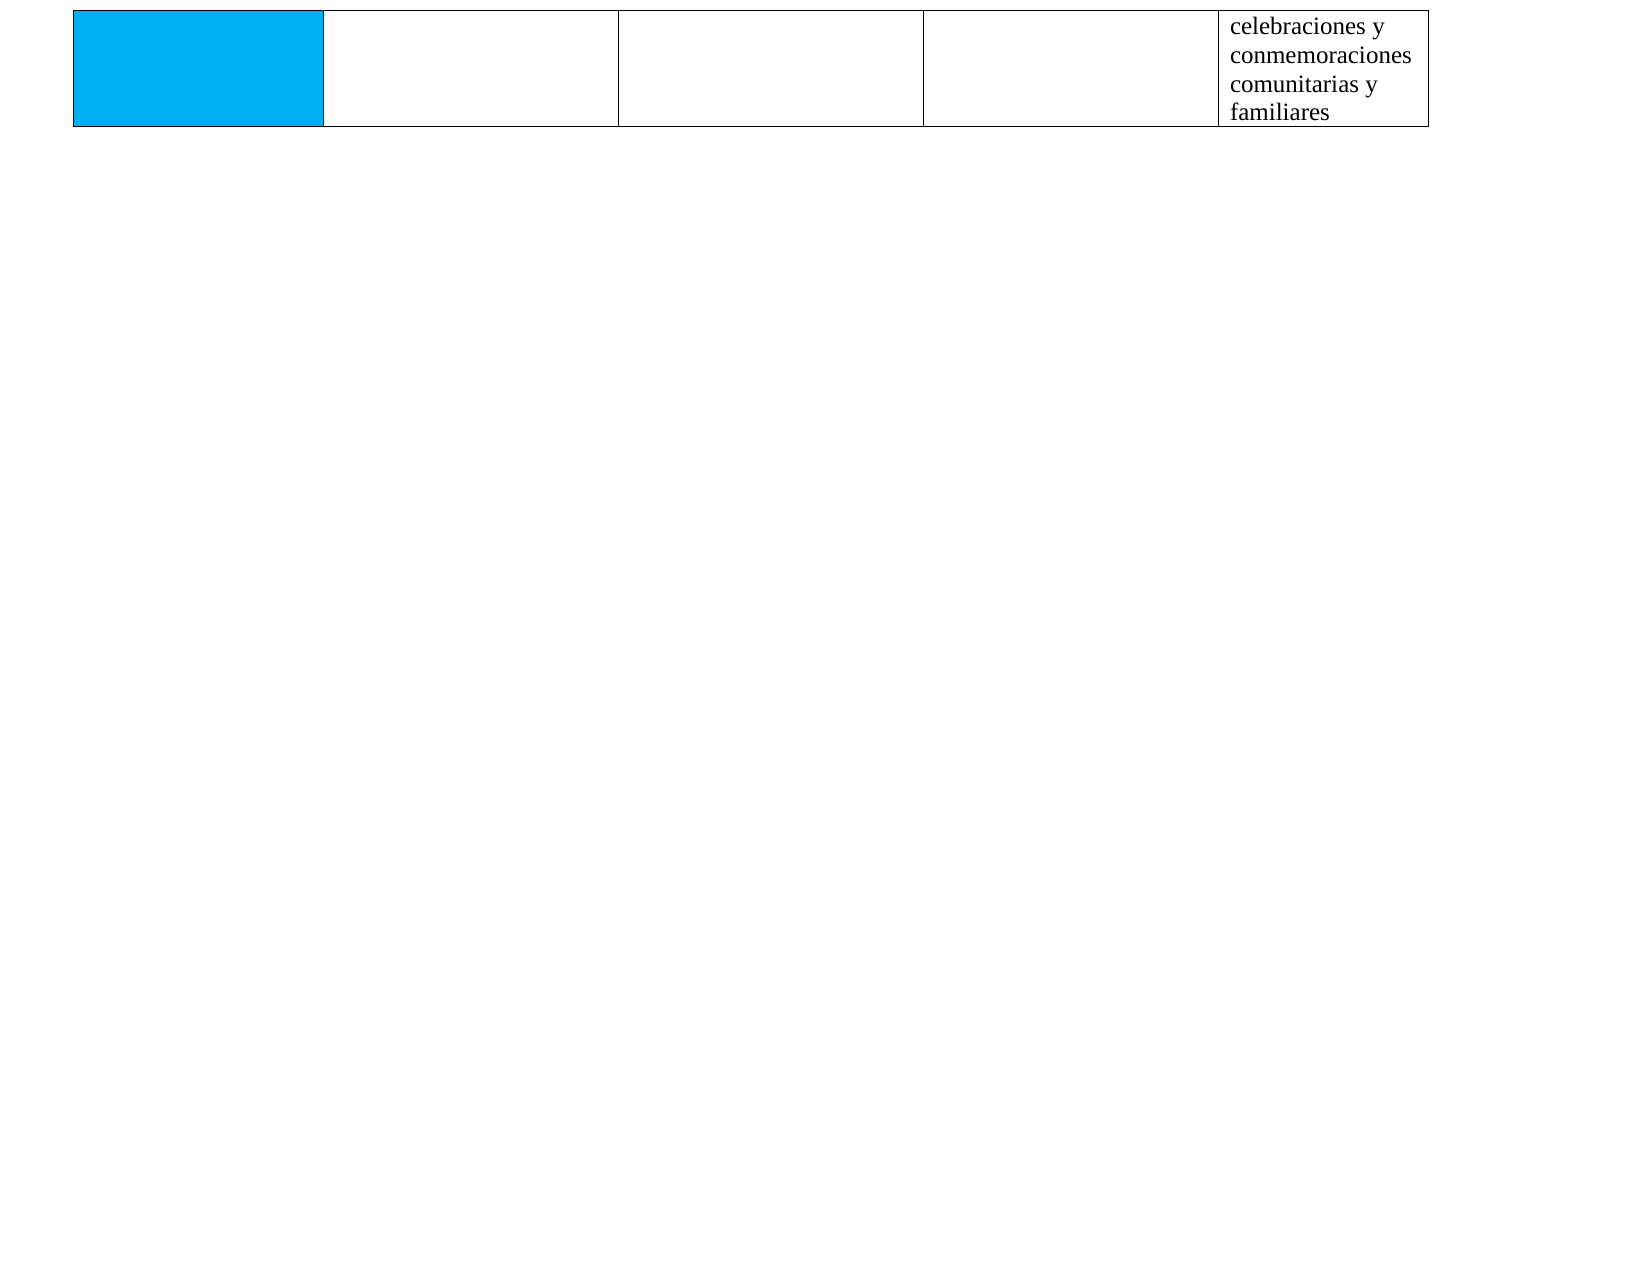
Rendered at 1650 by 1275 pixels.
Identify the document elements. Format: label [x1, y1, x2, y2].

table_cell [324, 11, 618, 126]
table_cell [74, 11, 323, 126]
table_cell [924, 11, 1218, 126]
table_cell [1219, 11, 1428, 126]
table_cell [619, 11, 923, 126]
